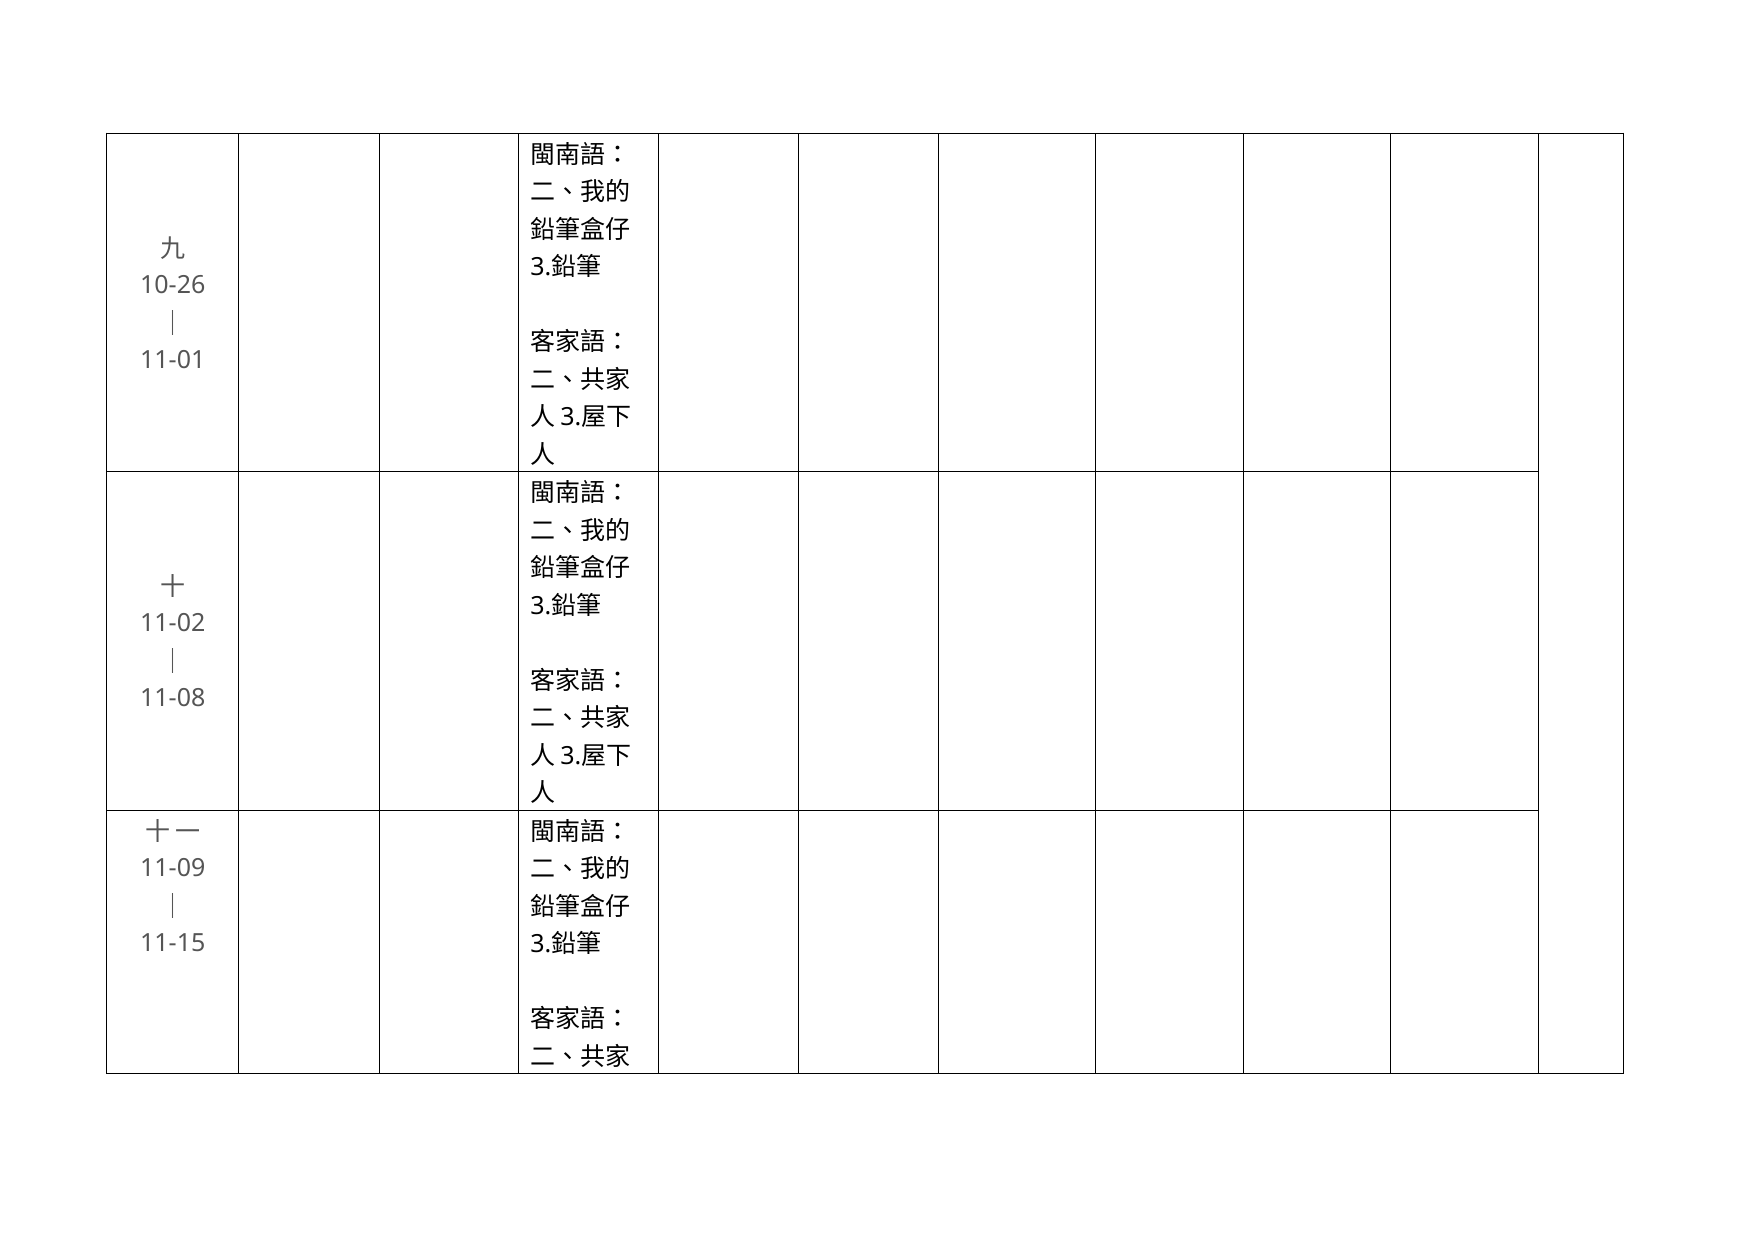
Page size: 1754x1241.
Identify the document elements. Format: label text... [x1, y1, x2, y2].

table_cell [1096, 811, 1243, 1073]
table_cell [799, 472, 938, 810]
table_cell [1391, 472, 1538, 810]
table_cell [1244, 472, 1390, 810]
table_cell [239, 134, 379, 471]
table_cell [1096, 134, 1243, 471]
table_cell [659, 134, 798, 471]
table_cell [939, 472, 1095, 810]
table_cell [659, 811, 798, 1073]
table_cell [1244, 811, 1390, 1073]
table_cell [519, 811, 658, 1073]
table_cell [380, 134, 518, 471]
table_cell [1096, 472, 1243, 810]
table_cell [380, 472, 518, 810]
table_cell [939, 811, 1095, 1073]
table_cell [659, 472, 798, 810]
table_cell [1391, 134, 1538, 471]
table_cell [239, 472, 379, 810]
table_cell 閩南語： 二、我的鉛筆盒仔3.鉛筆 客家語： 二、共家人3.屋下人 [519, 472, 658, 810]
table_cell 閩南語： 二、我的鉛筆盒仔3.鉛筆 客家語： 二、共家人3.屋下人 [519, 134, 658, 471]
table_cell [799, 811, 938, 1073]
table_cell [1391, 811, 1538, 1073]
table_cell [380, 811, 518, 1073]
table_cell 九 10-26 ｜ 11-01 [107, 134, 238, 471]
table_cell [1244, 134, 1390, 471]
table_cell 十 11-02 ｜ 11-08 [107, 472, 238, 810]
table_cell 十 一 11-09 ｜ 11-15 [107, 811, 238, 1073]
table_cell [939, 134, 1095, 471]
table_cell [799, 134, 938, 471]
table_cell [239, 811, 379, 1073]
